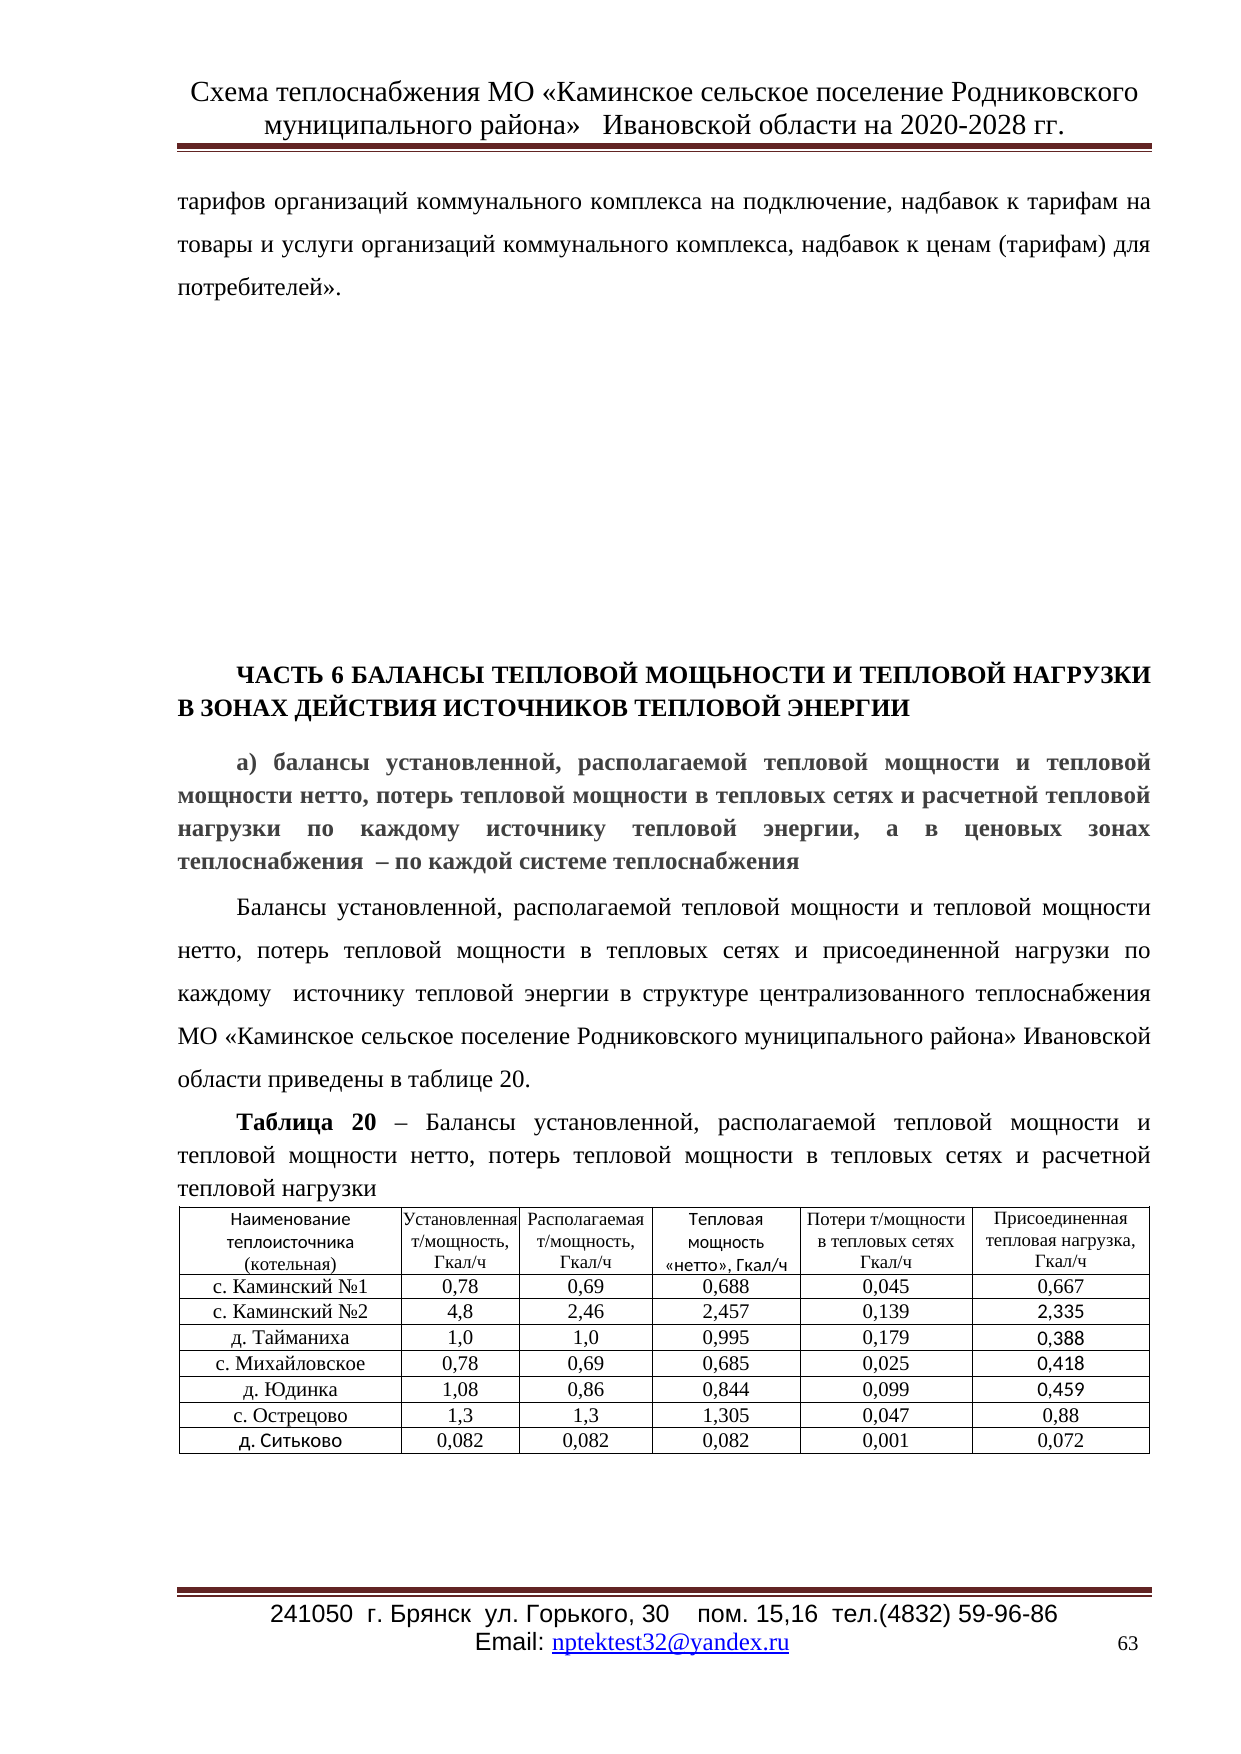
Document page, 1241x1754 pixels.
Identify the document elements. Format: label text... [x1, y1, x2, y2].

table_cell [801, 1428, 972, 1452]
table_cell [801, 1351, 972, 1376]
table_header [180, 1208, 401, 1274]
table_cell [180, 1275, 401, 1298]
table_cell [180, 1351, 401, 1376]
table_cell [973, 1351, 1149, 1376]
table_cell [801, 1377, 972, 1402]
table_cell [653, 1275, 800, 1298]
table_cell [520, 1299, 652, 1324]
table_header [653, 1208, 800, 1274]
subtitle а) балансы установленной, располагаемой тепловой мощности и тепловой мощности нетто, потерь тепловой мощности в тепловых сетях и расчетной тепловой нагрузки по каждому источнику тепловой энергии, а в ценовых зонах теплоснабжения – по каждой системе теплоснабжения [177, 747, 1152, 875]
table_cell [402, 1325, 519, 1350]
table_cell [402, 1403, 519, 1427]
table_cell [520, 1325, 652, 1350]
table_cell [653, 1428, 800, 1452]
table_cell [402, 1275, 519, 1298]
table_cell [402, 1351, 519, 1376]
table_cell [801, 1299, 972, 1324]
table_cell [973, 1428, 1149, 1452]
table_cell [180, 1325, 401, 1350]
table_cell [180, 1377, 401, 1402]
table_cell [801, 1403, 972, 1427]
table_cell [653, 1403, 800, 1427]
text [177, 186, 1152, 301]
list Балансы установленной, располагаемой тепловой мощности и тепловой мощности нетто, потерь тепловой мощности в тепловых сетях и присоединенной нагрузки по каждому источнику тепловой энергии в структуре централизованного теплоснабжения МО «Каминское сельское поселение Родниковского муниципального района» Ивановской области приведены в таблице 20. [177, 892, 1152, 1093]
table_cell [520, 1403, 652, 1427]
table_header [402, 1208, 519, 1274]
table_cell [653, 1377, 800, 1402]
list Таблица 20 – Балансы установленной, располагаемой тепловой мощности и тепловой мощности нетто, потерь тепловой мощности в тепловых сетях и расчетной тепловой нагрузки [177, 1107, 1152, 1202]
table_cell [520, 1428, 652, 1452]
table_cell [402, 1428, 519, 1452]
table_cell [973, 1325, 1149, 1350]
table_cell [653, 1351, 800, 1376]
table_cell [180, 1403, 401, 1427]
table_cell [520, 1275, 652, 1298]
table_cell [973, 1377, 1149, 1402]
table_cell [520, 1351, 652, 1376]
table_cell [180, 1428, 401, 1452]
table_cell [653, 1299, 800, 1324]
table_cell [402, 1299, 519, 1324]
subtitle ЧАСТЬ 6 БАЛАНСЫ ТЕПЛОВОЙ МОЩЬНОСТИ И ТЕПЛОВОЙ НАГРУЗКИ В ЗОНАХ ДЕЙСТВИЯ ИСТОЧНИКОВ ТЕПЛОВОЙ ЭНЕРГИИ [177, 660, 1152, 722]
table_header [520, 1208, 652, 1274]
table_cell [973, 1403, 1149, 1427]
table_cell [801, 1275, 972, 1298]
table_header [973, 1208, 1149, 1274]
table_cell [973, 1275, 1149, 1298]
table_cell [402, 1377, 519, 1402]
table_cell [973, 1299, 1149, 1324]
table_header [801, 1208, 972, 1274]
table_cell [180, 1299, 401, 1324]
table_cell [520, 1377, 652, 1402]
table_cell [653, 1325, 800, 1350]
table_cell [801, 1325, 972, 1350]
